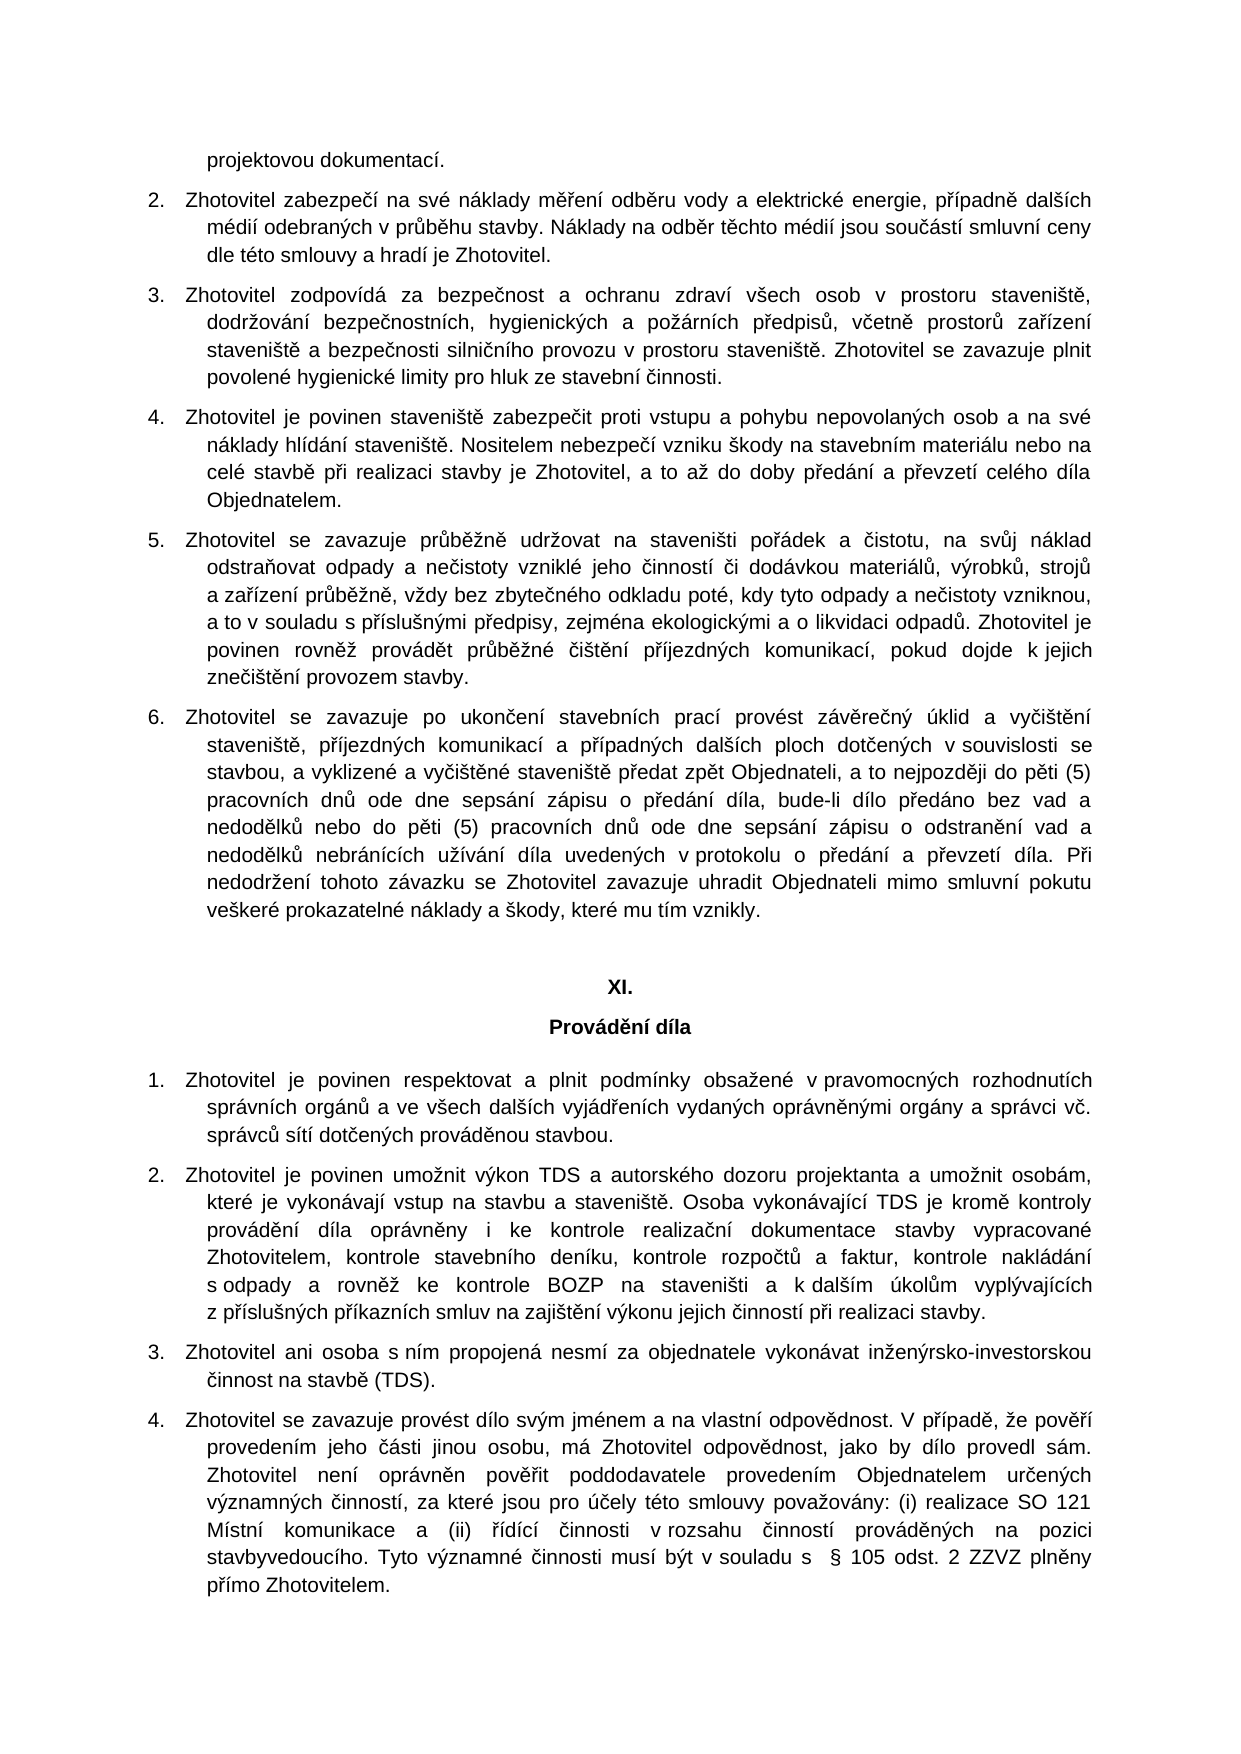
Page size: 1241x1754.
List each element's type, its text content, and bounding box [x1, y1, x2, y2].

list Zhotovitel se zavazuje provést dílo svým jménem a na vlastní odpovědnost. V případě, že pověří provedením jeho části jinou osobu, má Zhotovitel odpovědnost, jako by dílo provedl sám. Zhotovitel není oprávněn pověřit poddodavatele provedením Objednatelem určených významných činností, za které jsou pro účely této smlouvy považovány: (i) realizace SO 121 Místní komunikace a (ii) řídící činnosti v rozsahu činností prováděných na pozici stavbyvedoucího. Tyto významné činnosti musí být v souladu s § 105 odst. 2 ZZVZ plněny přímo Zhotovitelem. [148, 1408, 1093, 1597]
text Provádění díla [148, 1015, 1093, 1039]
list Zhotovitel zabezpečí na své náklady měření odběru vody a elektrické energie, případně dalších médií odebraných v průběhu stavby. Náklady na odběr těchto médií jsou součástí smluvní ceny dle této smlouvy a hradí je Zhotovitel. [148, 188, 1093, 267]
list Zhotovitel se zavazuje průběžně udržovat na staveništi pořádek a čistotu, na svůj náklad odstraňovat odpady a nečistoty vzniklé jeho činností či dodávkou materiálů, výrobků, strojů a zařízení průběžně, vždy bez zbytečného odkladu poté, kdy tyto odpady a nečistoty vzniknou, a to v souladu s příslušnými předpisy, zejména ekologickými a o likvidaci odpadů. Zhotovitel je povinen rovněž provádět průběžné čištění příjezdných komunikací, pokud dojde k jejich znečištění provozem stavby. [148, 528, 1093, 689]
list Zhotovitel je povinen umožnit výkon TDS a autorského dozoru projektanta a umožnit osobám, které je vykonávají vstup na stavbu a staveniště. Osoba vykonávající TDS je kromě kontroly provádění díla oprávněny i ke kontrole realizační dokumentace stavby vypracované Zhotovitelem, kontrole stavebního deníku, kontrole rozpočtů a faktur, kontrole nakládání s odpady a rovněž ke kontrole BOZP na staveništi a k dalším úkolům vyplývajících z příslušných příkazních smluv na zajištění výkonu jejich činností při realizaci stavby. [148, 1163, 1093, 1324]
list Zhotovitel ani osoba s ním propojená nesmí za objednatele vykonávat inženýrsko-investorskou činnost na stavbě (TDS). [148, 1340, 1093, 1392]
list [148, 148, 1093, 172]
list Zhotovitel je povinen staveniště zabezpečit proti vstupu a pohybu nepovolaných osob a na své náklady hlídání staveniště. Nositelem nebezpečí vzniku škody na stavebním materiálu nebo na celé stavbě při realizaci stavby je Zhotovitel, a to až do doby předání a převzetí celého díla Objednatelem. [148, 405, 1093, 512]
text XI. [148, 975, 1093, 999]
list Zhotovitel zodpovídá za bezpečnost a ochranu zdraví všech osob v prostoru staveniště, dodržování bezpečnostních, hygienických a požárních předpisů, včetně prostorů zařízení staveniště a bezpečnosti silničního provozu v prostoru staveniště. Zhotovitel se zavazuje plnit povolené hygienické limity pro hluk ze stavební činnosti. [148, 283, 1093, 389]
list Zhotovitel je povinen respektovat a plnit podmínky obsažené v pravomocných rozhodnutích správních orgánů a ve všech dalších vyjádřeních vydaných oprávněnými orgány a správci vč. správců sítí dotčených prováděnou stavbou. [148, 1068, 1093, 1147]
list Zhotovitel se zavazuje po ukončení stavebních prací provést závěrečný úklid a vyčištění staveniště, příjezdných komunikací a případných dalších ploch dotčených v souvislosti se stavbou, a vyklizené a vyčištěné staveniště předat zpět Objednateli, a to nejpozději do pěti (5) pracovních dnů ode dne sepsání zápisu o předání díla, bude-li dílo předáno bez vad a nedodělků nebo do pěti (5) pracovních dnů ode dne sepsání zápisu o odstranění vad a nedodělků nebránících užívání díla uvedených v protokolu o předání a převzetí díla. Při nedodržení tohoto závazku se Zhotovitel zavazuje uhradit Objednateli mimo smluvní pokutu veškeré prokazatelné náklady a škody, které mu tím vznikly. [148, 705, 1093, 922]
